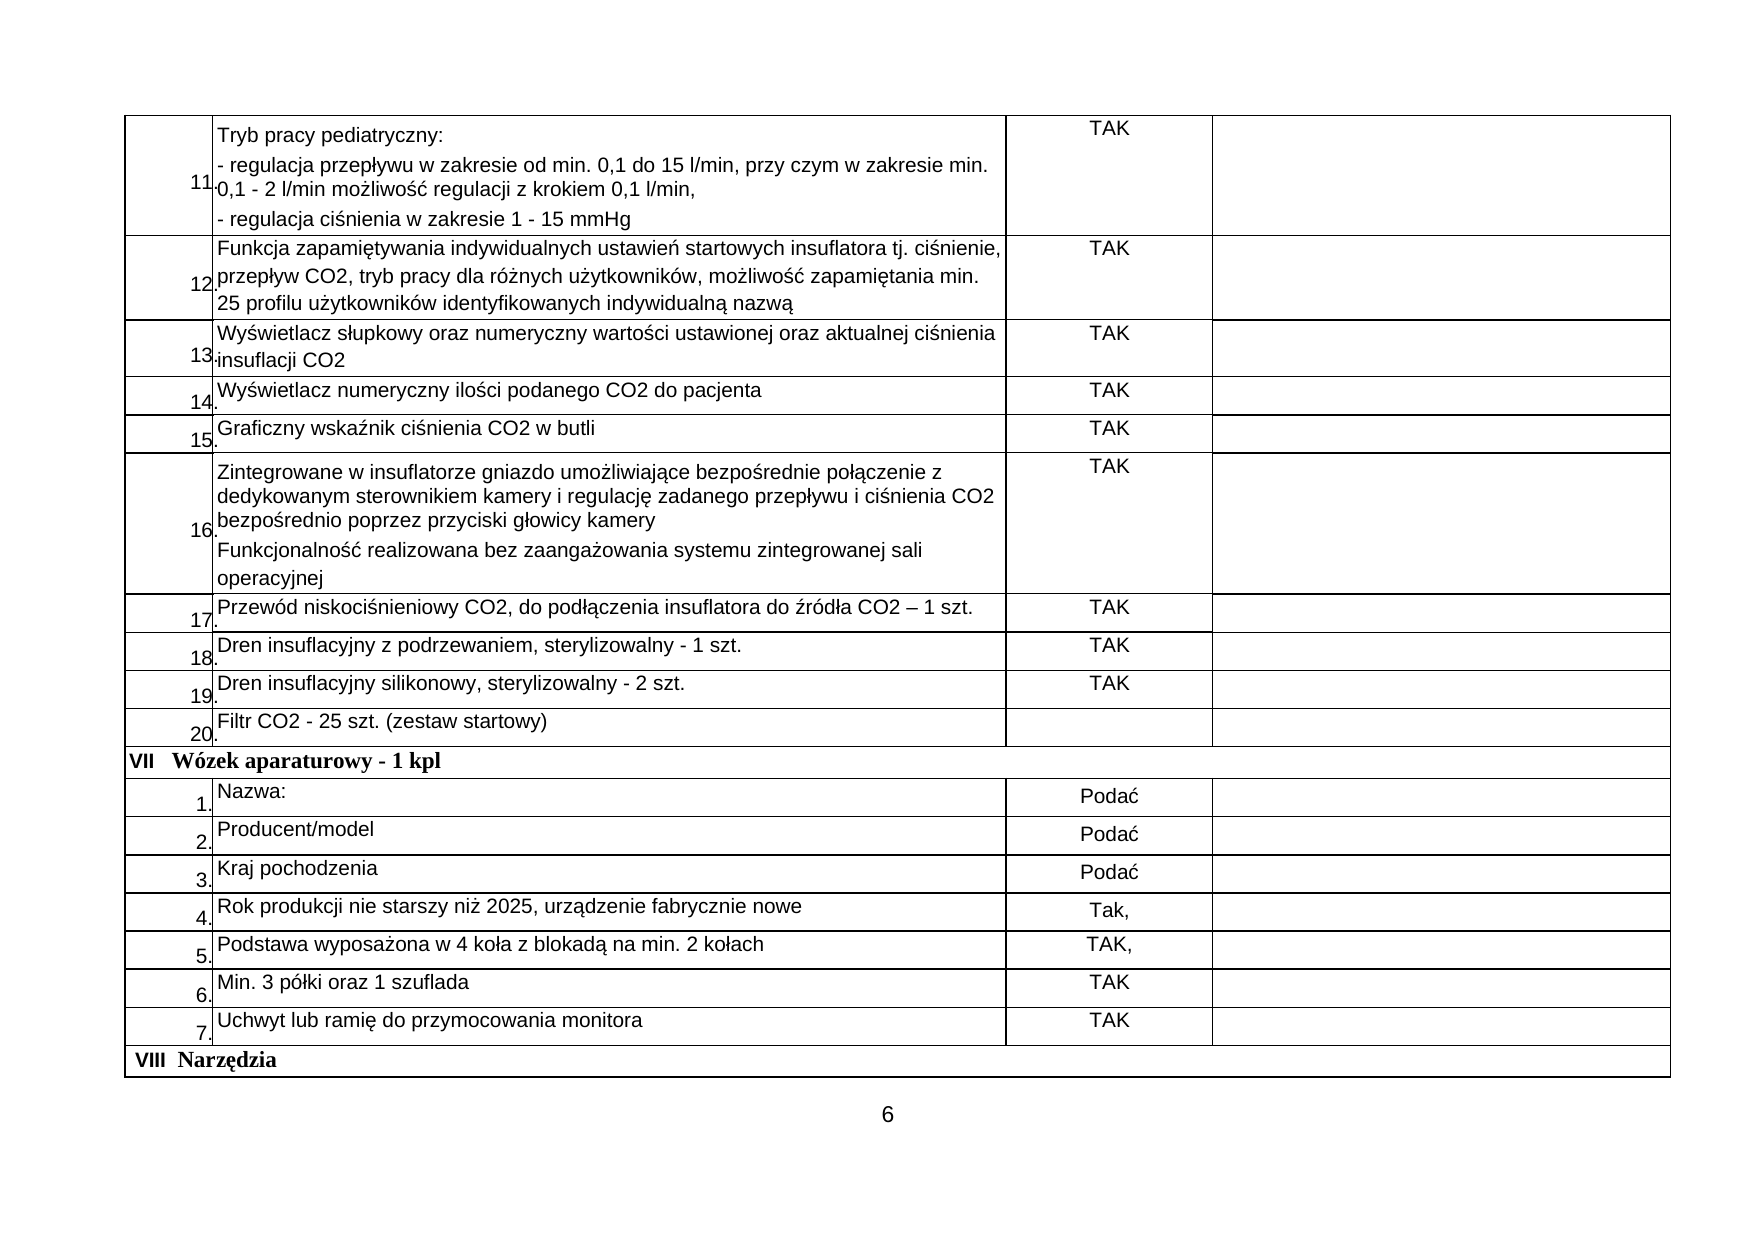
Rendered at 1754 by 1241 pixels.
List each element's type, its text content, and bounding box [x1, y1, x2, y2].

table_cell [1213, 633, 1670, 669]
table_cell [126, 454, 212, 593]
table_cell [126, 116, 212, 234]
table_cell TAK [1007, 633, 1212, 669]
table_cell [126, 1008, 212, 1044]
table_cell [1213, 970, 1670, 1006]
table_cell [1213, 709, 1670, 746]
table_cell Producent/model [213, 817, 1005, 854]
table_cell [1213, 321, 1670, 376]
table_cell Tryb pracy pediatryczny: - regulacja przepływu w zakresie od min. 0,1 do 15 l/min, przy czym w zakresie min. 0,1 - 2 l/min możliwość regulacji z krokiem 0,1 l/min, - regulacja ciśnienia w zakresie 1 - 15 mmHg [213, 116, 1005, 234]
table_cell [126, 817, 212, 854]
table_cell Funkcja zapamiętywania indywidualnych ustawień startowych insuflatora tj. ciśnienie, przepływ CO2, tryb pracy dla różnych użytkowników, możliwość zapamiętania min. 25 profilu użytkowników identyfikowanych indywidualną nazwą [213, 236, 1005, 319]
table_cell Podać [1007, 779, 1212, 816]
table_cell Zintegrowane w insuflatorze gniazdo umożliwiające bezpośrednie połączenie z dedykowanym sterownikiem kamery i regulację zadanego przepływu i ciśnienia CO2 bezpośrednio poprzez przyciski głowicy kamery Funkcjonalność realizowana bez zaangażowania systemu zintegrowanej sali operacyjnej [213, 453, 1005, 593]
table_cell Uchwyt lub ramię do przymocowania monitora [213, 1008, 1005, 1044]
table_cell Min. 3 półki oraz 1 szuflada [213, 970, 1005, 1006]
table_cell [126, 633, 212, 669]
table_cell [1213, 1008, 1670, 1044]
table_cell [1213, 856, 1670, 892]
table_cell TAK [1007, 116, 1212, 234]
table_cell [126, 236, 212, 319]
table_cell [213, 894, 1005, 930]
table_cell [1213, 671, 1670, 708]
table_cell [126, 321, 212, 376]
table_cell [1213, 894, 1670, 930]
table_cell [1213, 116, 1670, 234]
table_cell Dren insuflacyjny z podrzewaniem, sterylizowalny - 1 szt. [213, 633, 1005, 669]
table_cell [126, 856, 212, 892]
table_cell [126, 747, 1670, 778]
table_cell [126, 709, 212, 746]
table_cell [126, 779, 212, 816]
table_cell [126, 1046, 1670, 1076]
table_cell TAK, [1007, 932, 1212, 968]
table_cell [1213, 377, 1670, 414]
table_cell Dren insuflacyjny silikonowy, sterylizowalny - 2 szt. [213, 671, 1005, 708]
table_cell Graficzny wskaźnik ciśnienia CO2 w butli [213, 415, 1005, 452]
table_cell TAK [1007, 1008, 1212, 1044]
table_cell TAK [1007, 970, 1212, 1006]
table_cell TAK [1007, 453, 1212, 593]
table_cell TAK [1007, 594, 1212, 631]
table_cell TAK [1007, 236, 1212, 319]
table_cell Przewód niskociśnieniowy CO2, do podłączenia insuflatora do źródła CO2 – 1 szt. [213, 594, 1005, 631]
table_cell [1007, 709, 1212, 746]
table_cell [126, 595, 212, 631]
table_cell Wyświetlacz numeryczny ilości podanego CO2 do pacjenta [213, 377, 1005, 414]
table_cell Podać [1007, 817, 1212, 854]
table_cell [1213, 779, 1670, 816]
table_cell [126, 416, 212, 452]
table_cell [1213, 416, 1670, 452]
table_cell Podać [1007, 856, 1212, 892]
table_cell Wyświetlacz słupkowy oraz numeryczny wartości ustawionej oraz aktualnej ciśnienia insuflacji CO2 [213, 320, 1005, 376]
table_cell Nazwa: [213, 779, 1005, 816]
table_cell [126, 970, 212, 1006]
table_cell [126, 377, 212, 414]
table_cell [1213, 454, 1670, 593]
table_cell Kraj pochodzenia [213, 856, 1005, 892]
table_cell Filtr CO2 - 25 szt. (zestaw startowy) [213, 709, 1005, 746]
table_cell [126, 894, 212, 930]
table_cell [126, 932, 212, 968]
table_cell TAK [1007, 671, 1212, 708]
table_cell TAK [1007, 415, 1212, 452]
table_cell TAK [1007, 377, 1212, 414]
table_cell Tak, [1007, 894, 1212, 930]
table_cell [126, 671, 212, 708]
table_cell Podstawa wyposażona w 4 koła z blokadą na min. 2 kołach [213, 932, 1005, 968]
table_cell [1213, 932, 1670, 968]
table_cell [1213, 236, 1670, 319]
table_cell [1213, 595, 1670, 631]
table_cell [1213, 817, 1670, 854]
table_cell TAK [1007, 320, 1212, 376]
